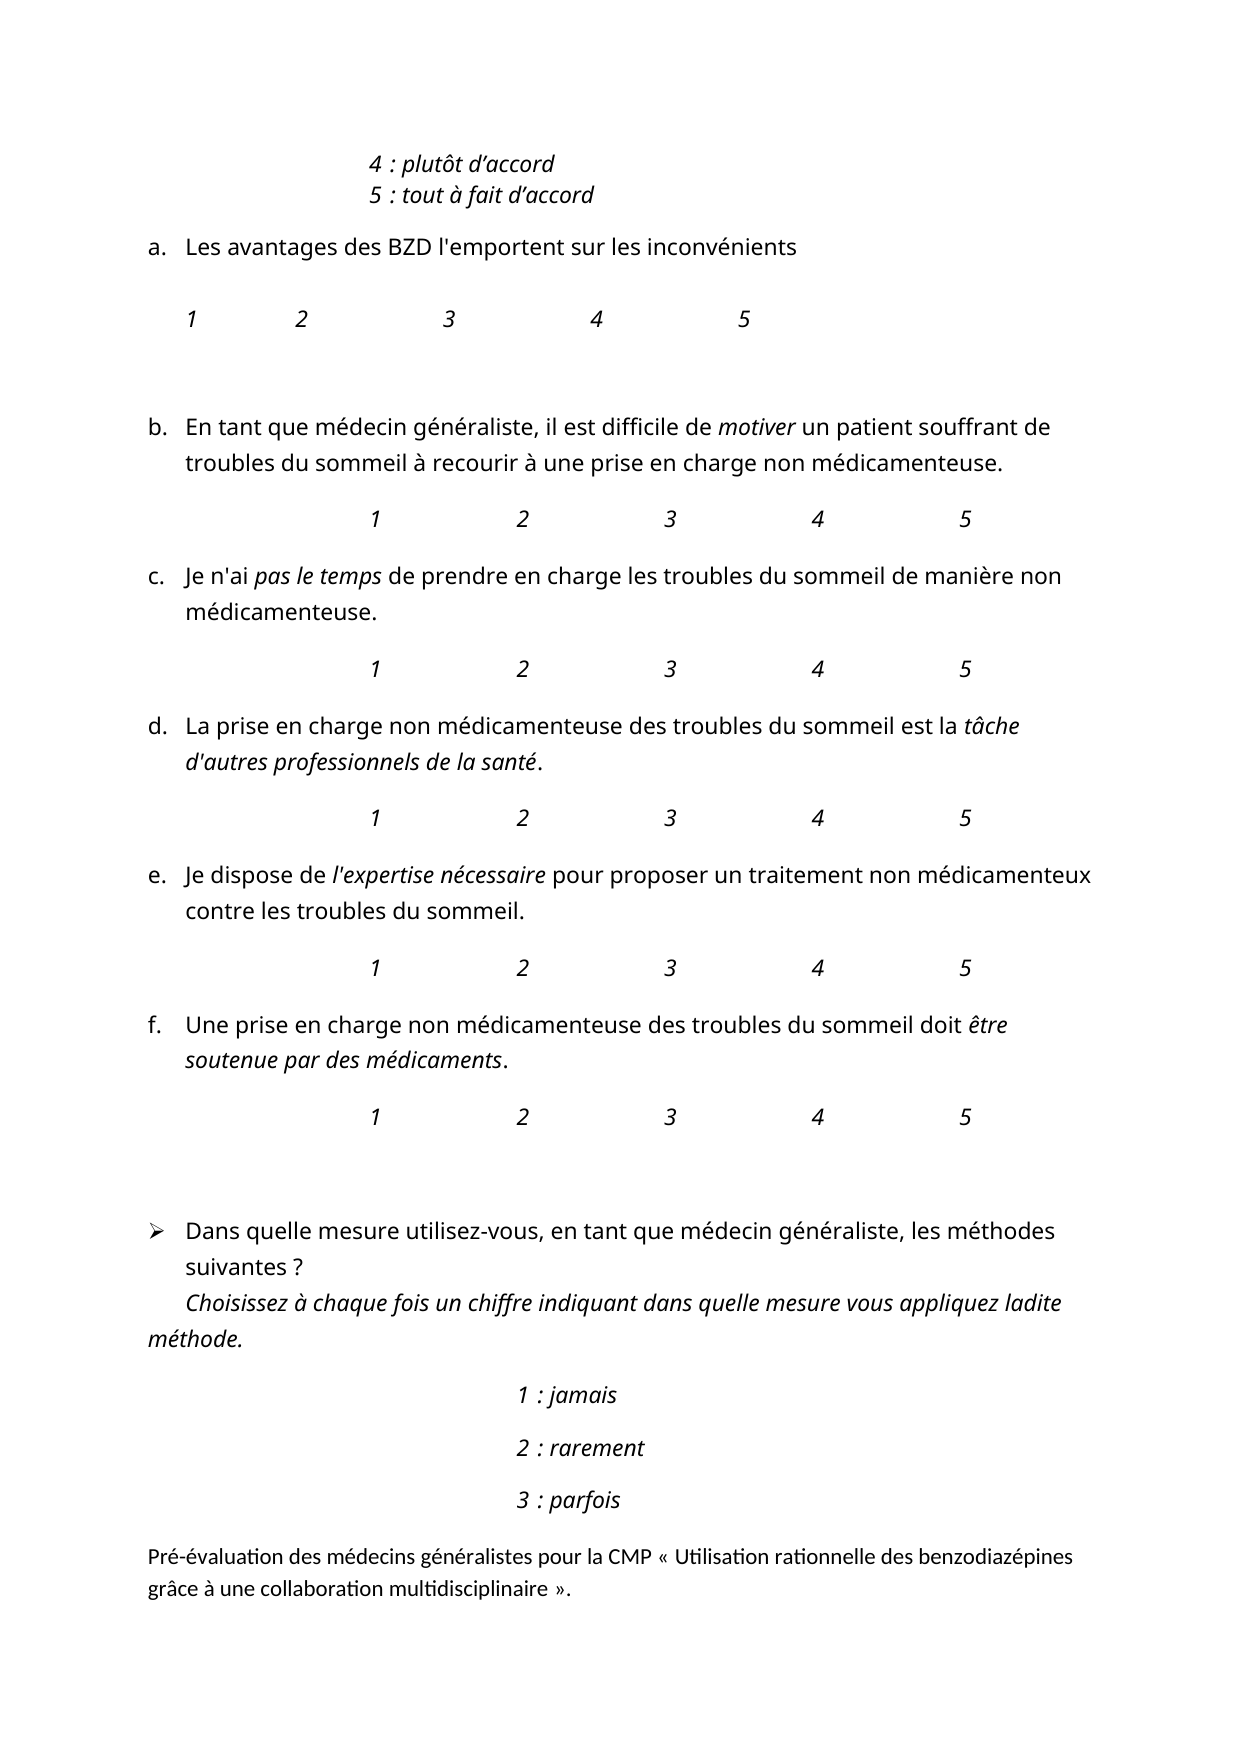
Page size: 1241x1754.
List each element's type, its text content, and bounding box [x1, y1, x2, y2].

list Choisissez à chaque fois un chiffre indiquant dans quelle mesure vous appliquez ladite méthode. [148, 1287, 1093, 1354]
text 1 : jamais [516, 1379, 1093, 1411]
text 2 : rarement [516, 1431, 1093, 1463]
text 1 2 3 4 5 [369, 952, 1093, 983]
list Les avantages des BZD l'emportent sur les inconvénients [148, 231, 1093, 262]
text 1 2 3 4 5 [295, 1101, 1093, 1132]
text 3 : parfois [516, 1483, 1093, 1515]
list En tant que médecin généraliste, il est difficile de motiver un patient souffrant de troubles du sommeil à recourir à une prise en charge non médicamenteuse. [148, 411, 1093, 478]
list La prise en charge non médicamenteuse des troubles du sommeil est la tâche d'autres professionnels de la santé. [148, 709, 1093, 777]
text 1 2 3 4 5 [369, 802, 1093, 833]
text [369, 148, 1093, 210]
list Je dispose de l'expertise nécessaire pour proposer un traitement non médicamenteux contre les troubles du sommeil. [148, 859, 1093, 926]
list Dans quelle mesure utilisez-vous, en tant que médecin généraliste, les méthodes suivantes ? [148, 1215, 1093, 1282]
text 1 2 3 4 5 [369, 503, 1093, 534]
list 1 2 3 4 5 [185, 303, 1093, 334]
list Une prise en charge non médicamenteuse des troubles du sommeil doit être soutenue par des médicaments. [148, 1008, 1093, 1076]
text 1 2 3 4 5 [369, 653, 1093, 684]
list Je n'ai pas le temps de prendre en charge les troubles du sommeil de manière non médicamenteuse. [148, 560, 1093, 627]
